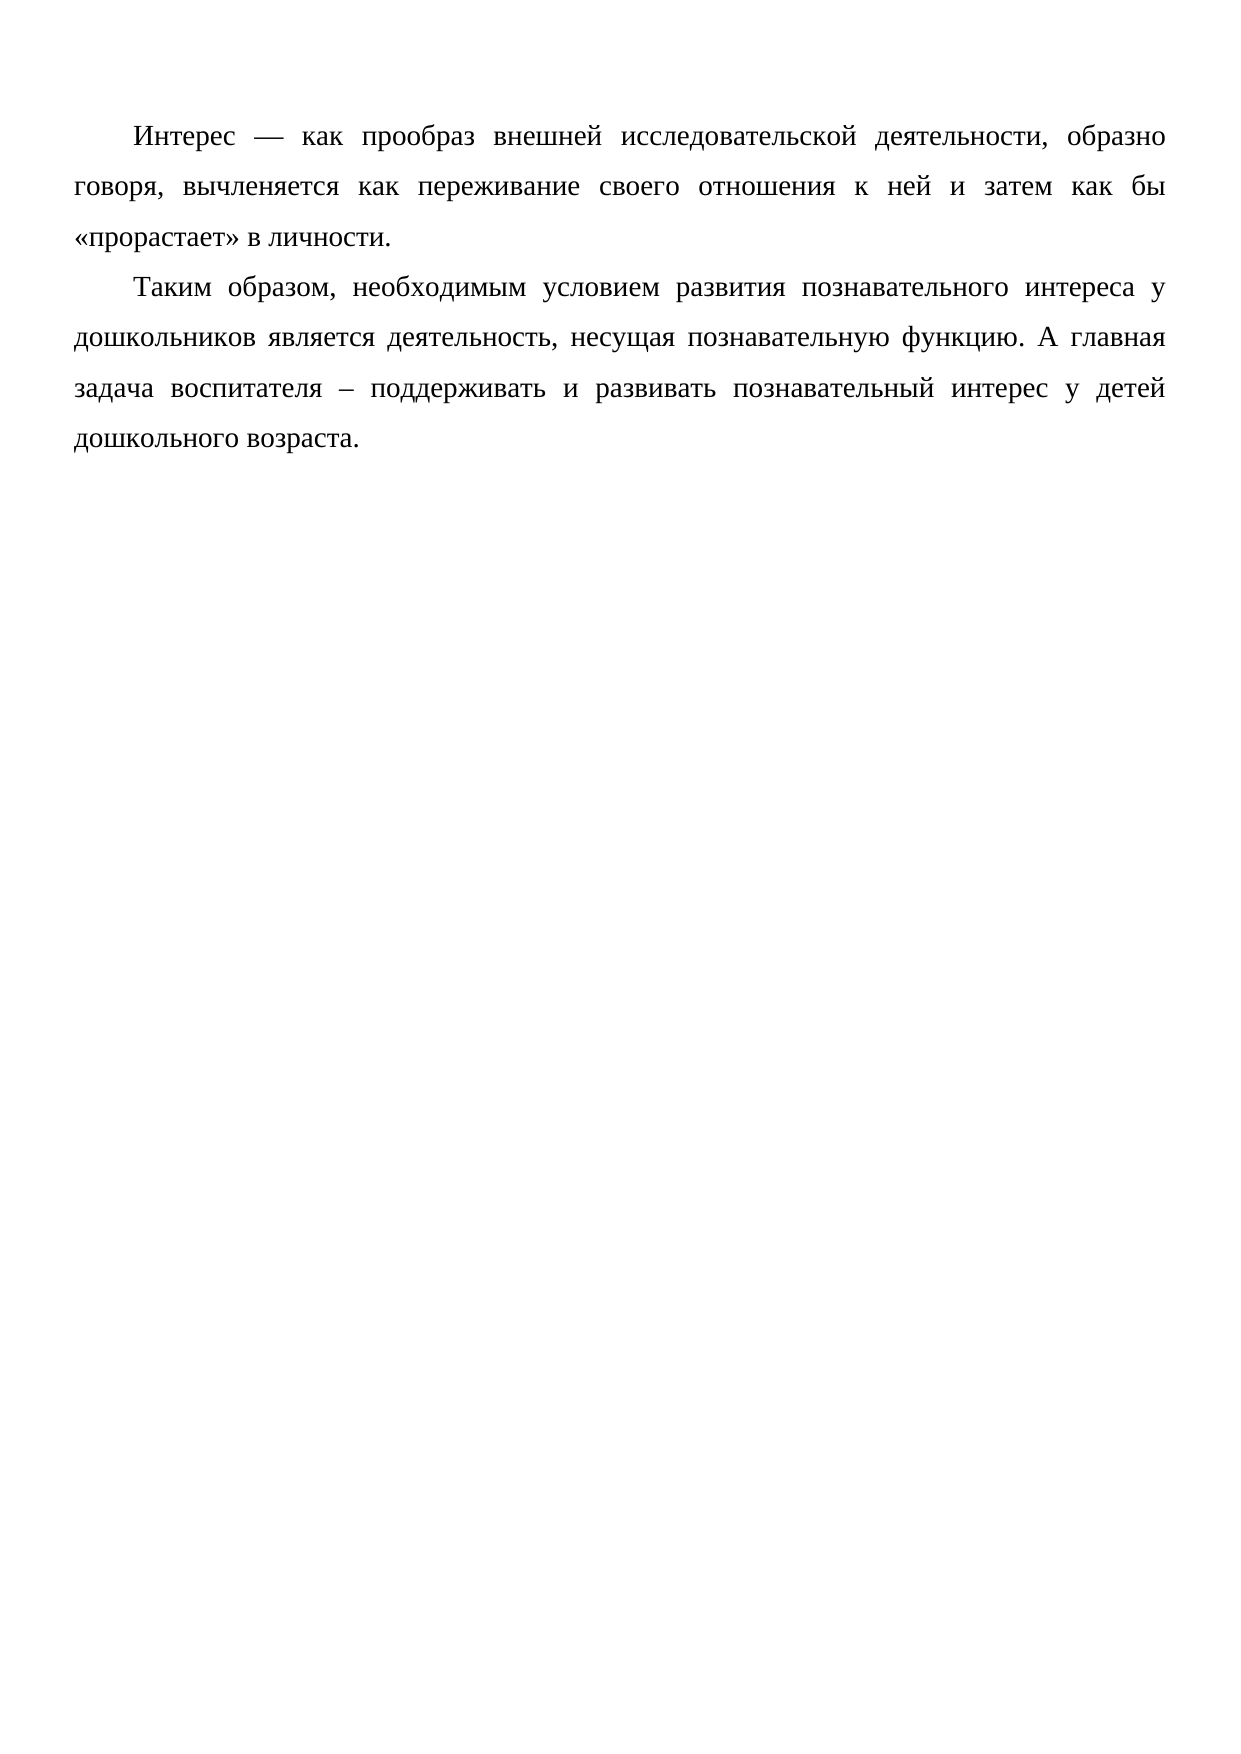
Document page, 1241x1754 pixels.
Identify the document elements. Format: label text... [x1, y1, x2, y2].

text Интерес — как прообраз внешней исследовательской деятельности, образно говоря, вычленяется как переживание своего отношения к ней и затем как бы «прорастает» в личности. [74, 118, 1166, 252]
text Таким образом, необходимым условием развития познавательного интереса у дошкольников является деятельность, несущая познавательную функцию. А главная задача воспитателя – поддерживать и развивать познавательный интерес у детей дошкольного возраста. [74, 269, 1166, 453]
